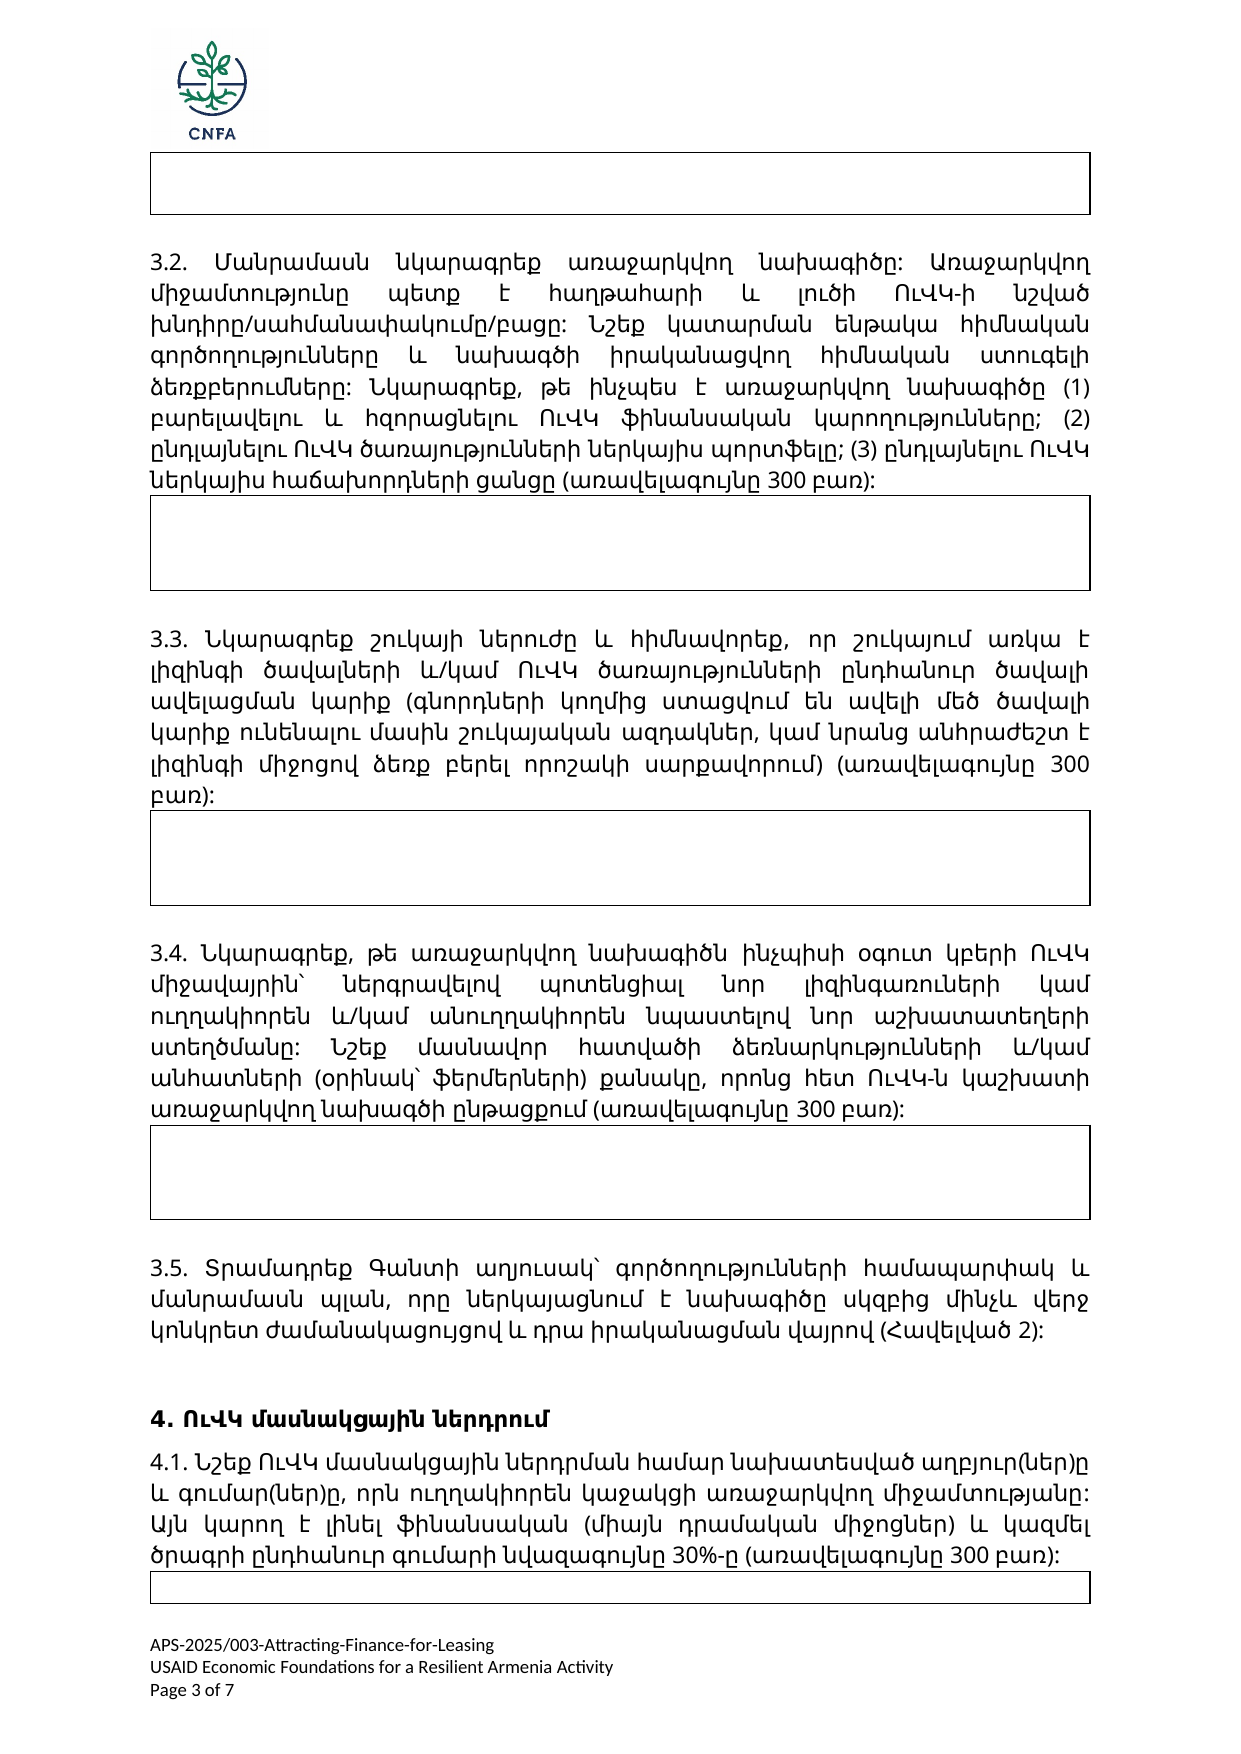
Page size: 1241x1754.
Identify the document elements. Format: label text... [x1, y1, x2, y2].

text 3.3. Նկարագրեք շուկայի ներուժը և հիմնավորեք, որ շուկայում առկա է լիզինգի ծավալների և/կամ ՈւՎԿ ծառայությունների ընդհանուր ծավալի ավելացման կարիք (գնորդների կողմից ստացվում են ավելի մեծ ծավալի կարիք ունենալու մասին շուկայական ազդակներ, կամ նրանց անհրաժեշտ է լիզինգի միջոցով ձեռք բերել որոշակի սարքավորում) (առավելագույնը 300 բառ): [150, 622, 1090, 810]
table_header [151, 811, 1089, 905]
table_header [151, 153, 1089, 214]
table_header [151, 1126, 1089, 1219]
text 3.4. Նկարագրեք, թե առաջարկվող նախագիծն ինչպիսի օգուտ կբերի ՈւՎԿ միջավայրին՝ ներգրավելով պոտենցիալ նոր լիզինգառուների կամ ուղղակիորեն և/կամ անուղղակիորեն նպաստելով նոր աշխատատեղերի ստեղծմանը: Նշեք մասնավոր հատվածի ձեռնարկությունների և/կամ անհատների (օրինակ՝ ֆերմերների) քանակը, որոնց հետ ՈւՎԿ-ն կաշխատի առաջարկվող նախագծի ընթացքում (առավելագույնը 300 բառ): [150, 937, 1090, 1124]
text 4.1. Նշեք ՈւՎԿ մասնակցային ներդրման համար նախատեսված աղբյուր(ներ)ը և գումար(ներ)ը, որն ուղղակիորեն կաջակցի առաջարկվող միջամտությանը: Այն կարող է լինել ֆինանսական (միայն դրամական միջոցներ) և կազմել ծրագրի ընդհանուր գումարի նվազագույնը 30%-ը (առավելագույնը 300 բառ): [150, 1446, 1090, 1571]
table_header [151, 1572, 1089, 1603]
text 3.2. Մանրամասն նկարագրեք առաջարկվող նախագիծը: Առաջարկվող միջամտությունը պետք է հաղթահարի և լուծի ՈւՎԿ-ի նշված խնդիրը/սահմանափակումը/բացը: Նշեք կատարման ենթակա հիմնական գործողությունները և նախագծի իրականացվող հիմնական ստուգելի ձեռքբերումները: Նկարագրեք, թե ինչպես է առաջարկվող նախագիծը (1) բարելավելու և հզորացնելու ՈւՎԿ ֆինանսական կարողությունները; (2) ընդլայնելու ՈւՎԿ ծառայությունների ներկայիս պորտֆելը; (3) ընդլայնելու ՈւՎԿ ներկայիս հաճախորդների ցանցը (առավելագույնը 300 բառ): [150, 245, 1090, 495]
table_header [151, 496, 1089, 590]
text 4. ՈւՎԿ մասնակցային ներդրում [150, 1406, 1090, 1433]
text 3.5. Տրամադրեք Գանտի աղյուսակ՝ գործողությունների համապարփակ և մանրամասն պլան, որը ներկայացնում է նախագիծը սկզբից մինչև վերջ կոնկրետ ժամանակացույցով և դրա իրականացման վայրով (Հավելված 2): [150, 1252, 1090, 1345]
picture [150, 28, 269, 148]
